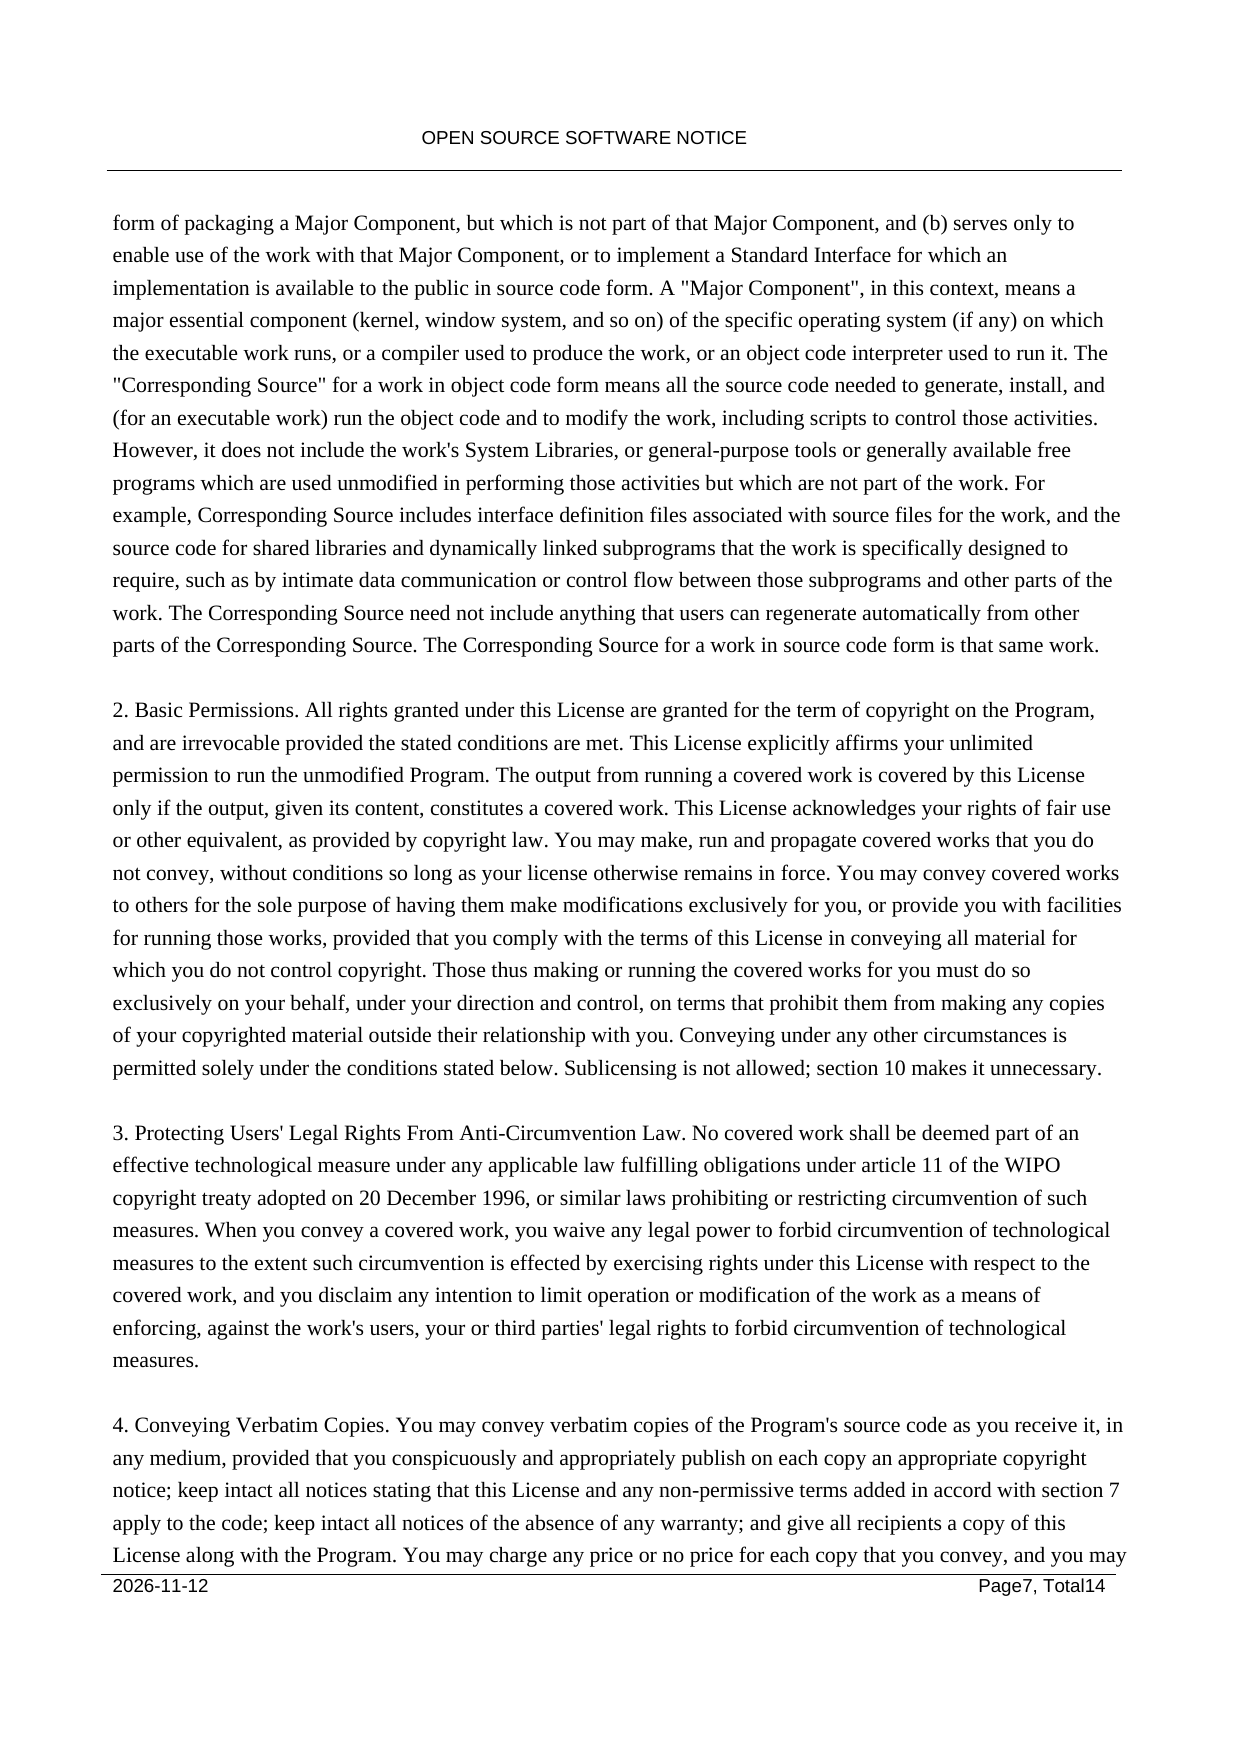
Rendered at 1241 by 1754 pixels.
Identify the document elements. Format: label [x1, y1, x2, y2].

text [112, 206, 1128, 1571]
